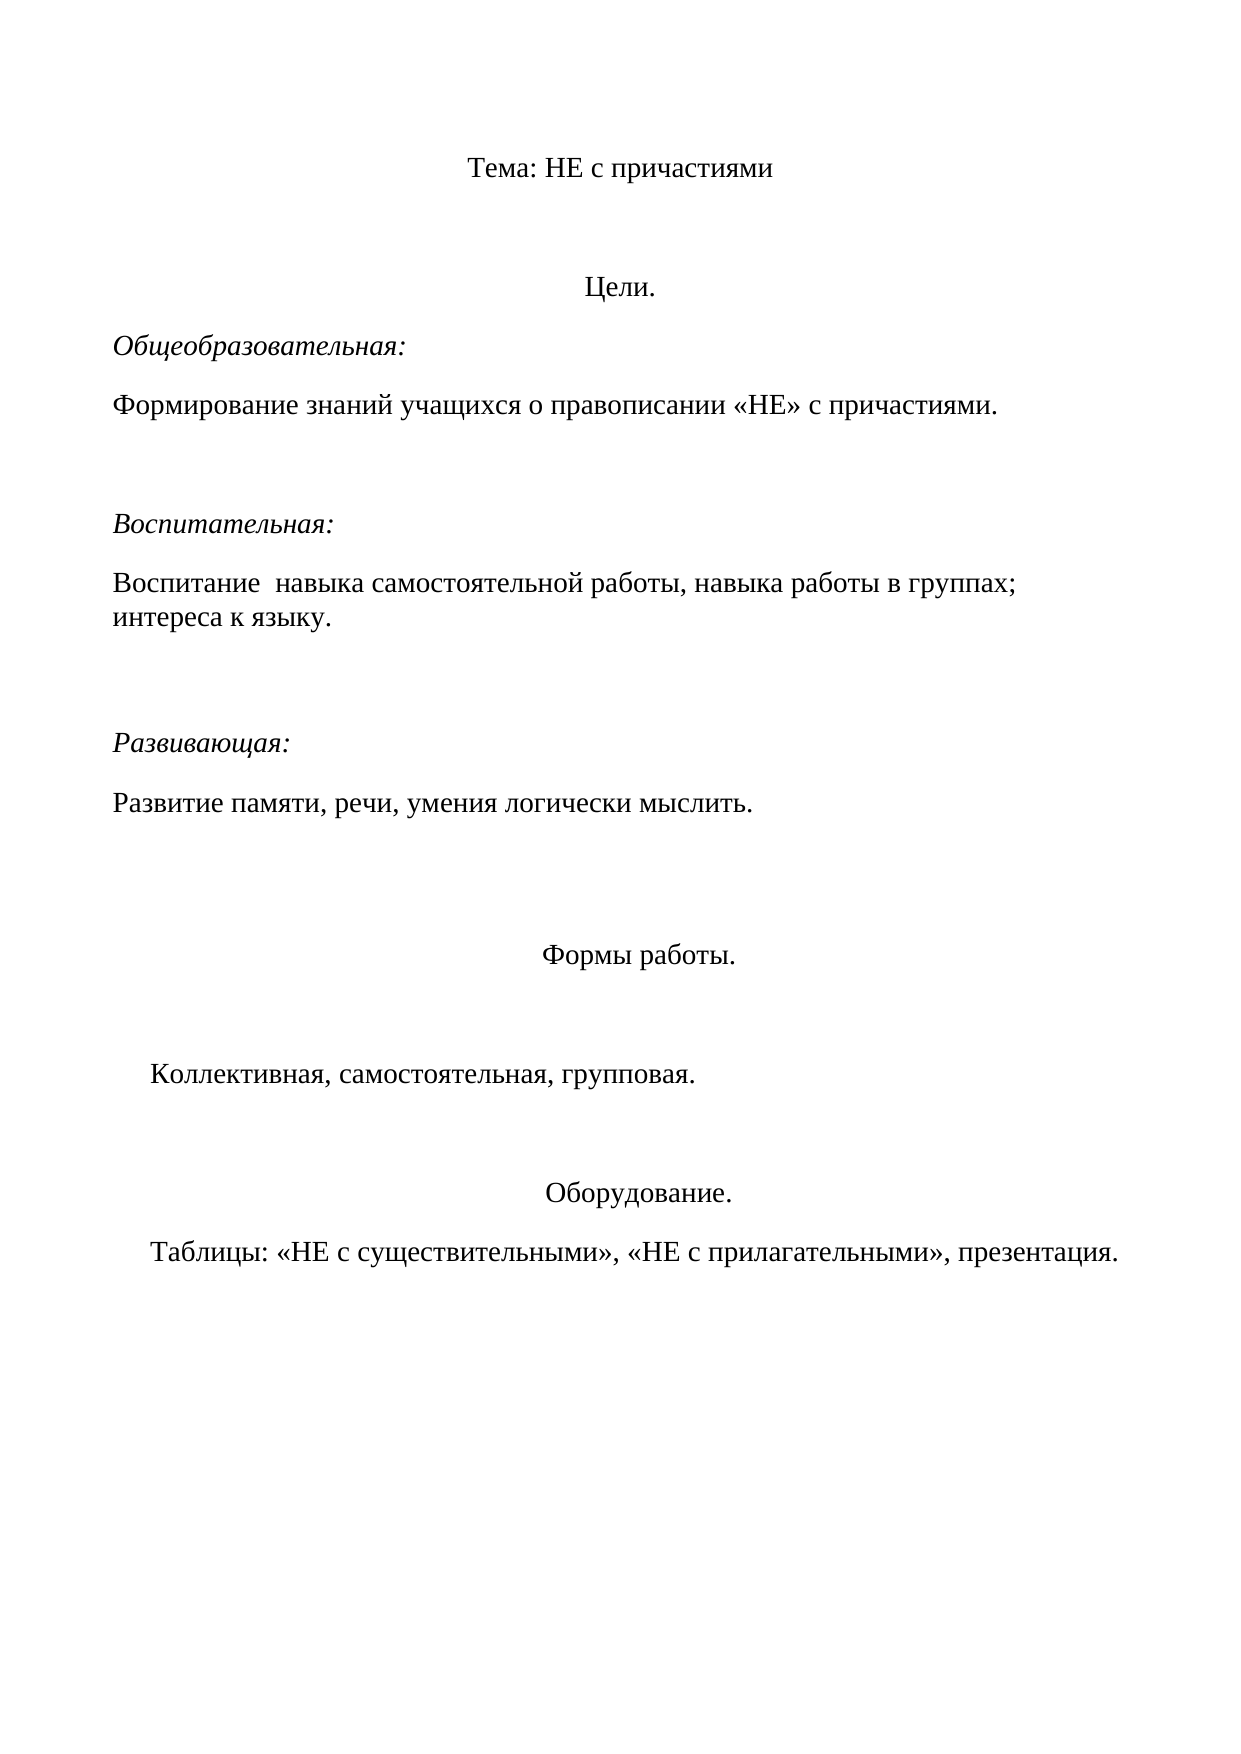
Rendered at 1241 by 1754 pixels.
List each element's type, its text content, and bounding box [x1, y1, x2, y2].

text Коллективная, самостоятельная, групповая. [150, 1056, 1128, 1089]
text Таблицы: «НЕ с существительными», «НЕ с прилагательными», презентация. [150, 1234, 1128, 1268]
text Воспитательная: [112, 506, 1128, 540]
text Воспитание навыка самостоятельной работы, навыка работы в группах; интереса к языку. [112, 566, 1128, 633]
text Формирование знаний учащихся о правописании «НЕ» с причастиями. [112, 387, 1128, 421]
text Развитие памяти, речи, умения логически мыслить. [112, 785, 1128, 818]
text Общеобразовательная: [112, 328, 1128, 362]
text Формы работы. [150, 937, 1128, 971]
text Оборудование. [150, 1175, 1128, 1208]
text Тема: НЕ с причастиями [112, 150, 1128, 183]
text Развивающая: [112, 726, 1128, 759]
text Цели. [112, 269, 1128, 302]
